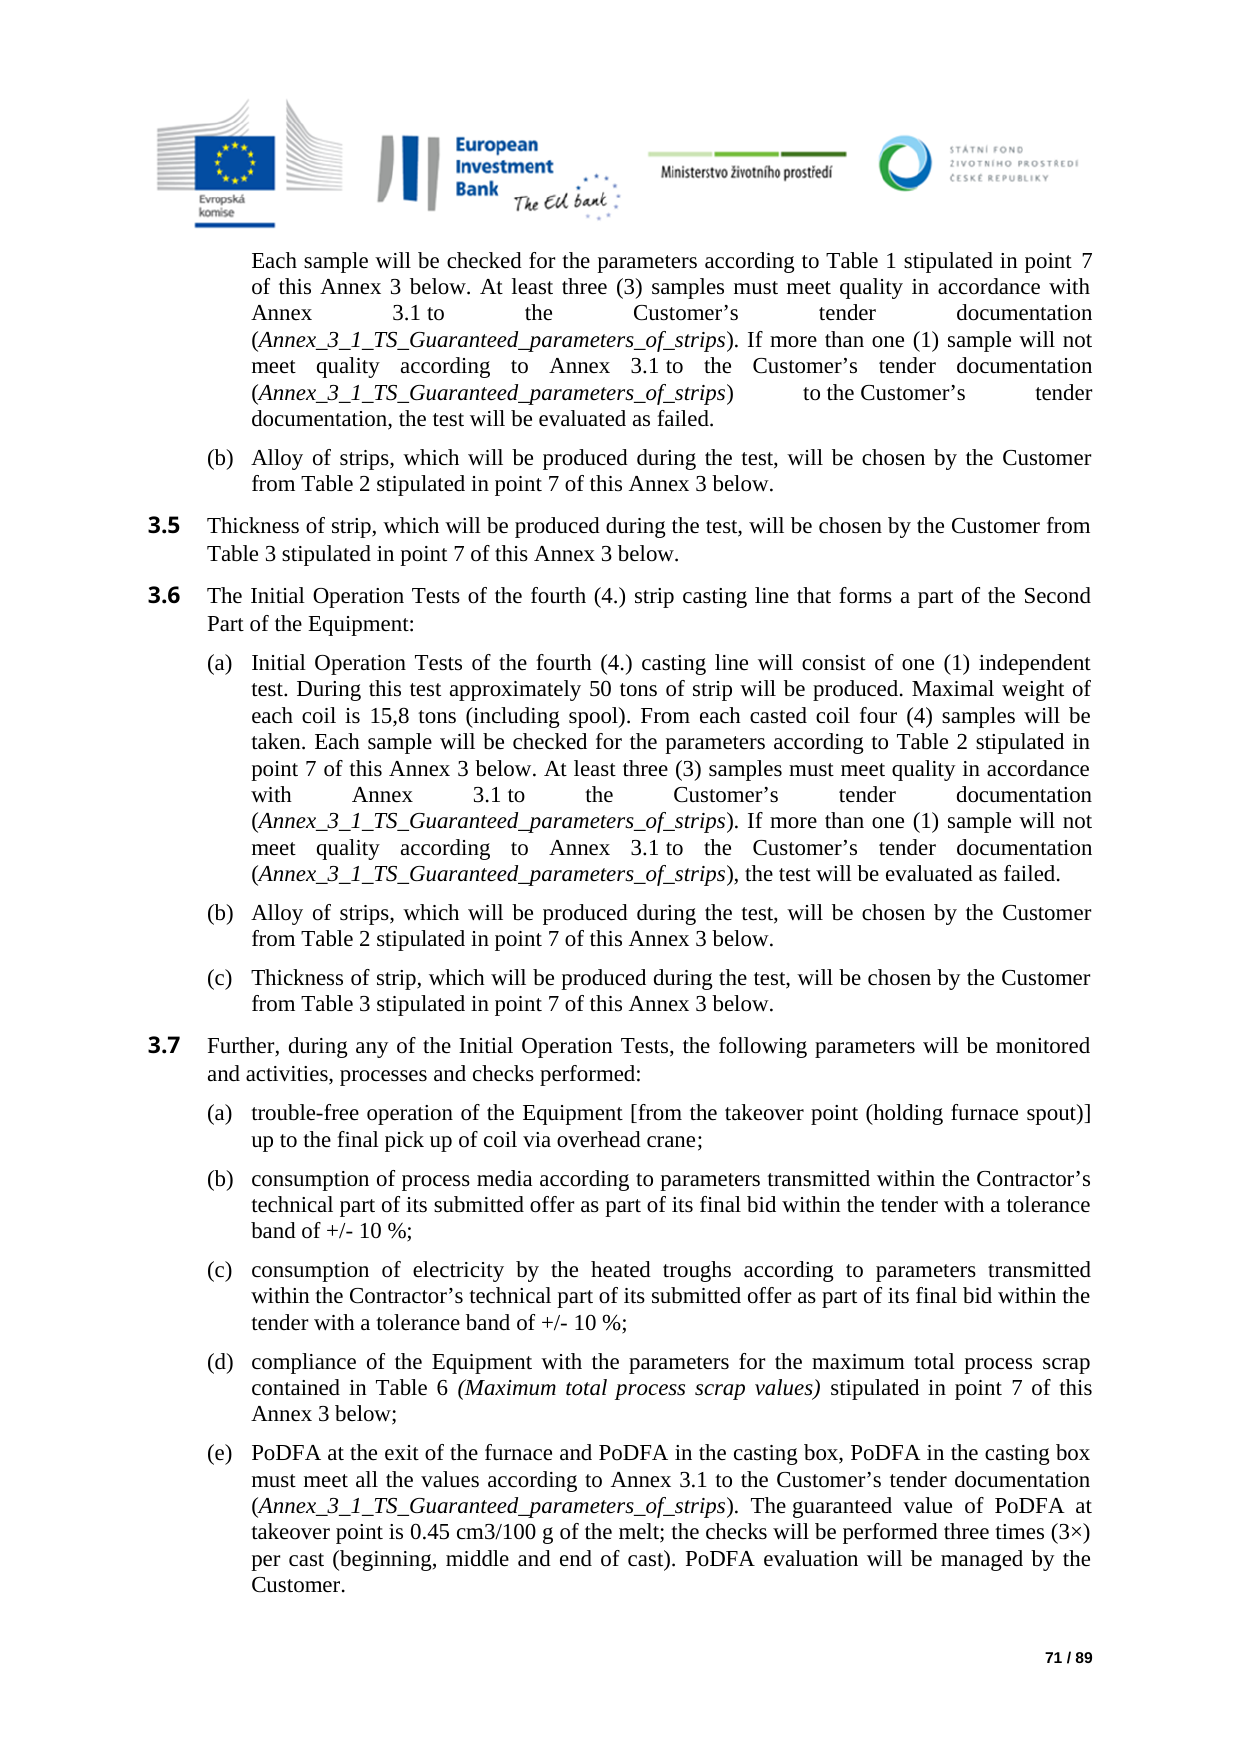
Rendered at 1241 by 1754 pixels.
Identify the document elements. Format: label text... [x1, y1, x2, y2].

list consumption of electricity by the heated troughs according to parameters transmitted within the Contractor’s technical part of its submitted offer as part of its final bid within the tender with a tolerance band of +/- 10 %; [207, 1256, 1092, 1335]
text Thickness of strip, which will be produced during the test, will be chosen by the Customer from Table 3 stipulated in point 7 of this Annex 3 below. [148, 509, 1092, 567]
list trouble-free operation of the Equipment [from the takeover point (holding furnace spout)] up to the final pick up of coil via overhead crane; [207, 1099, 1092, 1152]
list consumption of process media according to parameters transmitted within the Contractor’s technical part of its submitted offer as part of its final bid within the tender with a tolerance band of +/- 10 %; [207, 1164, 1092, 1244]
picture [147, 87, 1093, 235]
text Alloy of strips, which will be produced during the test, will be chosen by the Customer from Table 2 stipulated in point 7 of this Annex 3 below. [207, 899, 1092, 952]
text Alloy of strips, which will be produced during the test, will be chosen by the Customer from Table 2 stipulated in point 7 of this Annex 3 below. [207, 444, 1092, 496]
list PoDFA at the exit of the furnace and PoDFA in the casting box, PoDFA in the casting box must meet all the values according to Annex 3.1 to the Customer’s tender documentation (Annex_3_1_TS_Guaranteed_parameters_of_strips). The guaranteed value of PoDFA at takeover point is 0.45 cm3/100 g of the melt; the checks will be performed three times (3×) per cast (beginning, middle and end of cast). PoDFA evaluation will be managed by the Customer. [207, 1439, 1092, 1597]
text Further, during any of the Initial Operation Tests, the following parameters will be monitored and activities, processes and checks performed: [148, 1029, 1092, 1087]
text Thickness of strip, which will be produced during the test, will be chosen by the Customer from Table 3 stipulated in point 7 of this Annex 3 below. [207, 964, 1092, 1017]
list compliance of the Equipment with the parameters for the maximum total process scrap contained in Table 6 (Maximum total process scrap values) stipulated in point 7 of this Annex 3 below; [207, 1348, 1092, 1427]
text Initial Operation Tests of the fourth (4.) casting line will consist of one (1) independent test. During this test approximately 50 tons of strip will be produced. Maximal weight of each coil is 15,8 tons (including spool). From each casted coil four (4) samples will be taken. Each sample will be checked for the parameters according to Table 2 stipulated in point 7 of this Annex 3 below. At least three (3) samples must meet quality in accordance with Annex 3.1 to the Customer’s tender documentation (Annex_3_1_TS_Guaranteed_parameters_of_strips). If more than one (1) sample will not meet quality according to Annex 3.1 to the Customer’s tender documentation (Annex_3_1_TS_Guaranteed_parameters_of_strips), the test will be evaluated as failed. [207, 649, 1092, 886]
text The Initial Operation Tests of the fourth (4.) strip casting line that forms a part of the Second Part of the Equipment: [148, 579, 1092, 637]
